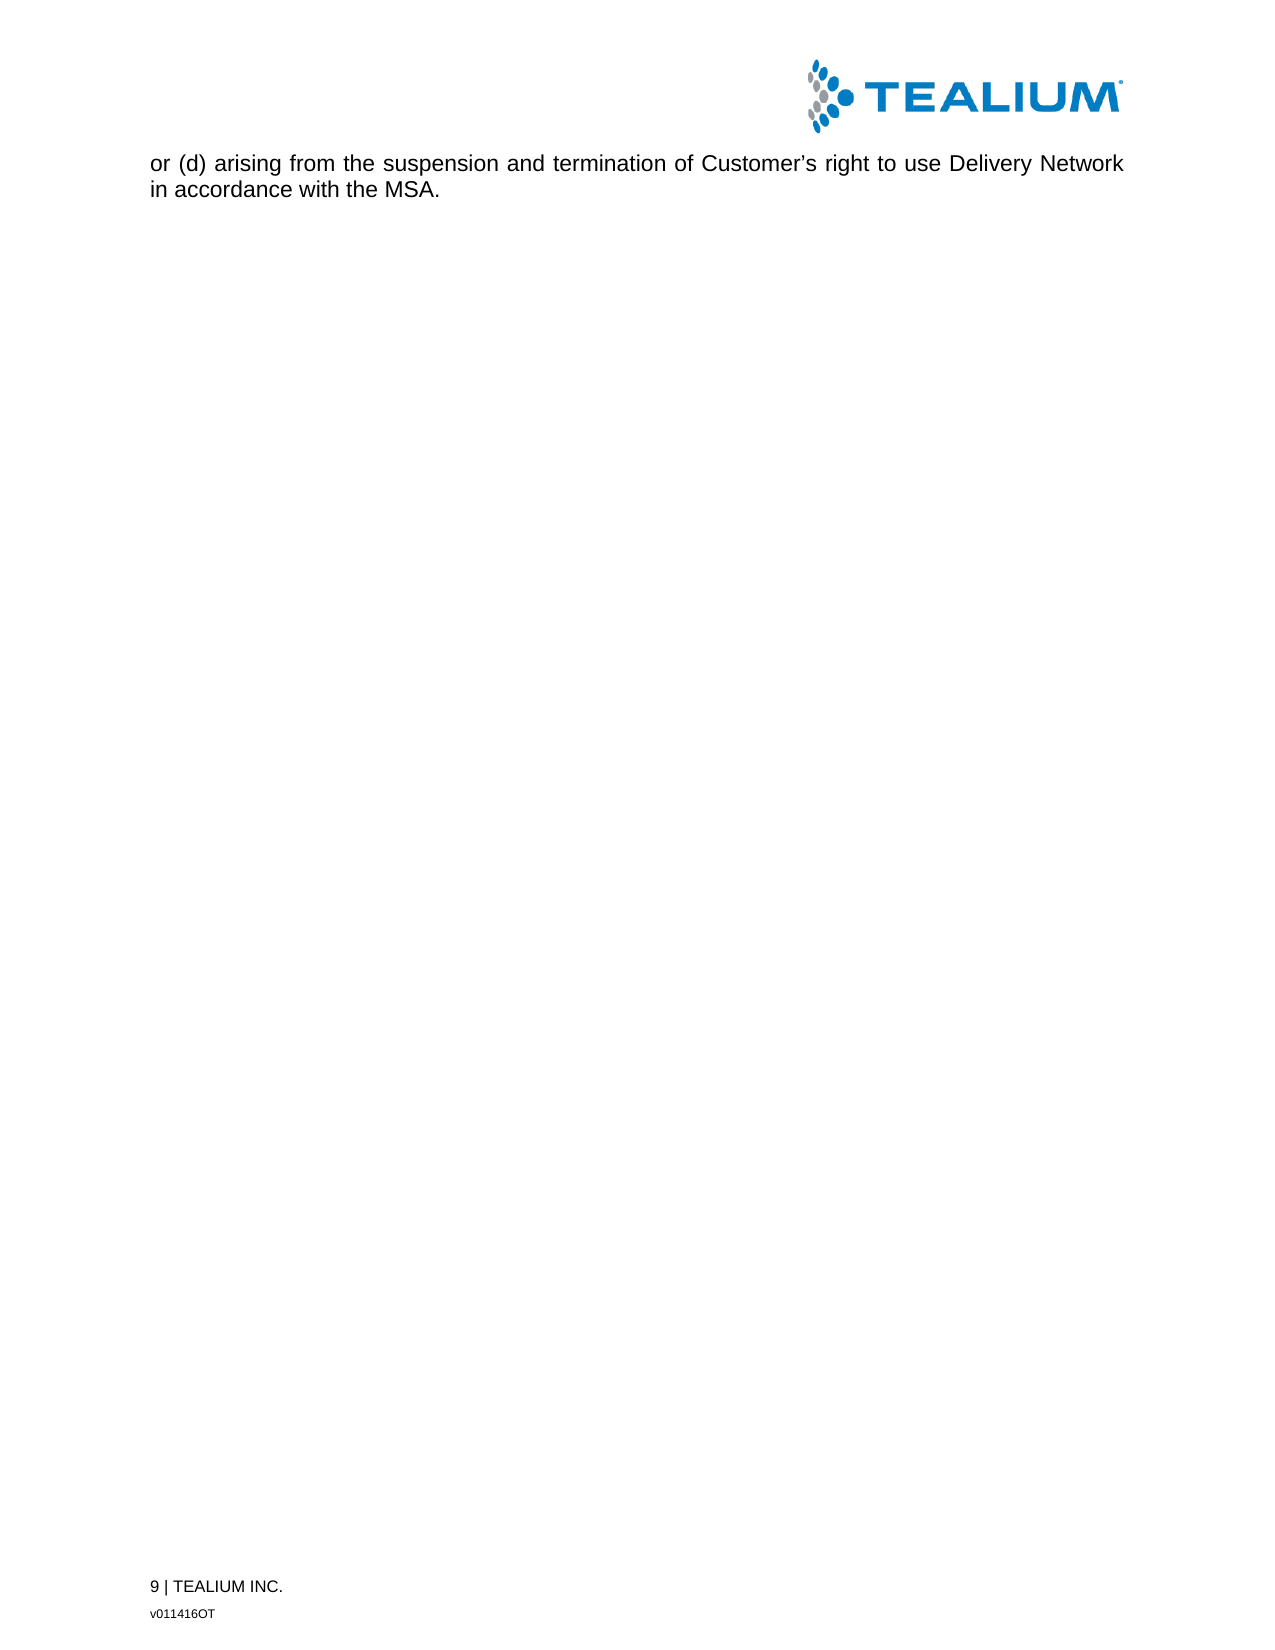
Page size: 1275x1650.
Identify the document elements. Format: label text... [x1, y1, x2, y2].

picture [804, 55, 1125, 138]
